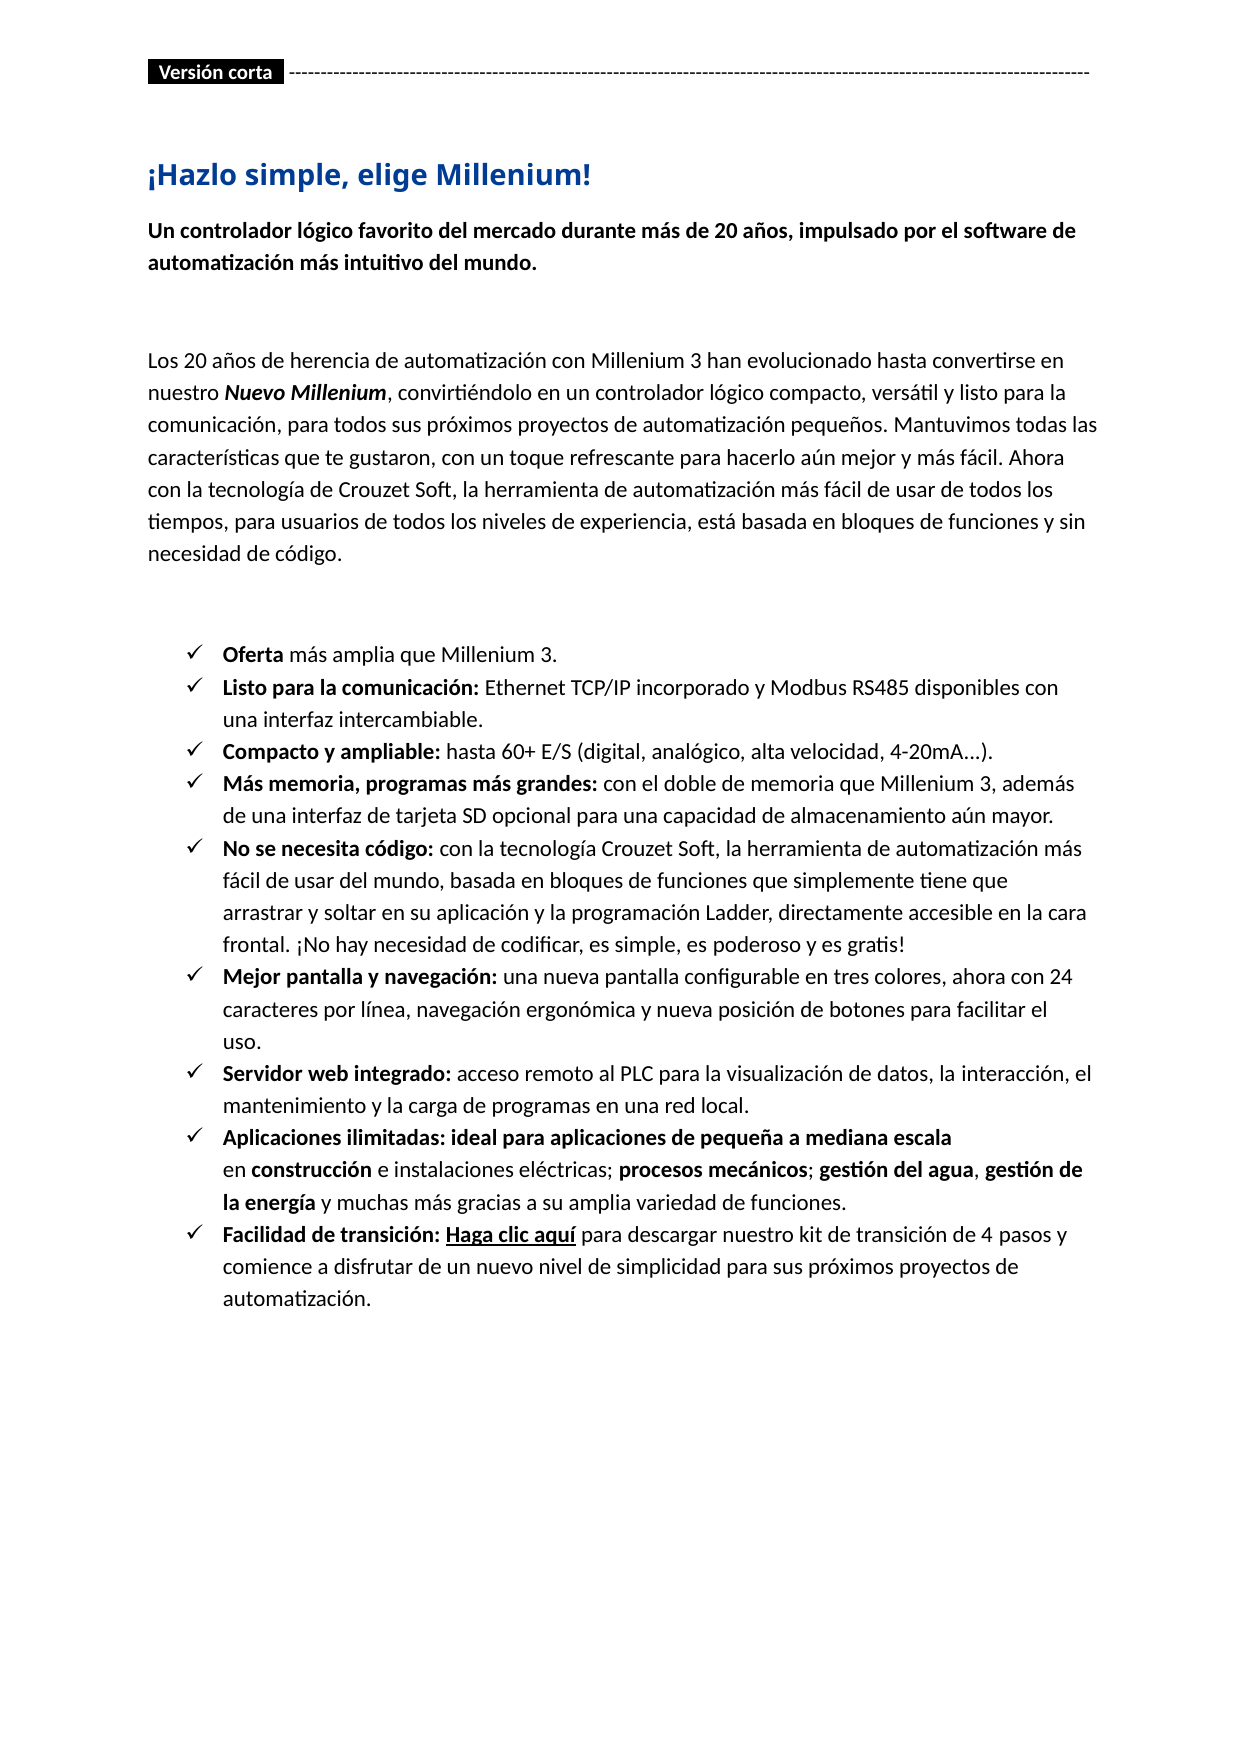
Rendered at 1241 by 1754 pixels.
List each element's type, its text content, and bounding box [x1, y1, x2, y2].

list Mejor pantalla y navegación: una nueva pantalla configurable en tres colores, ahora con 24 caracteres por línea, navegación ergonómica y nueva posición de botones para facilitar el uso. [185, 962, 1093, 1055]
list Facilidad de transición: Haga clic aquí para descargar nuestro kit de transición de 4 pasos y comience a disfrutar de un nuevo nivel de simplicidad para sus próximos proyectos de automatización. [185, 1220, 1093, 1312]
list Compacto y ampliable: hasta 60+ E/S (digital, analógico, alta velocidad, 4-20mA...). [185, 737, 1093, 765]
text Los 20 años de herencia de automatización con Millenium 3 han evolucionado hasta convertirse en nuestro Nuevo Millenium, convirtiéndolo en un controlador lógico compacto, versátil y listo para la comunicación, para todos sus próximos proyectos de automatización pequeños. Mantuvimos todas las características que te gustaron, con un toque refrescante para hacerlo aún mejor y más fácil. Ahora con la tecnología de Crouzet Soft, la herramienta de automatización más fácil de usar de todos los tiempos, para usuarios de todos los niveles de experiencia, está basada en bloques de funciones y sin necesidad de código. [148, 346, 1104, 567]
text ..Versión corta.. ------------------------------------------------------------------------------------------------------------------------------ [284, 59, 1093, 84]
list Listo para la comunicación: Ethernet TCP/IP incorporado y Modbus RS485 disponibles con una interfaz intercambiable. [185, 673, 1093, 733]
text ¡Hazlo simple, elige Millenium! [148, 154, 1093, 193]
list No se necesita código: con la tecnología Crouzet Soft, la herramienta de automatización más fácil de usar del mundo, basada en bloques de funciones que simplemente tiene que arrastrar y soltar en su aplicación y la programación Ladder, directamente accesible en la cara frontal. ¡No hay necesidad de codificar, es simple, es poderoso y es gratis! [185, 834, 1093, 958]
list Oferta más amplia que Millenium 3. [185, 641, 1093, 669]
text Un controlador lógico favorito del mercado durante más de 20 años, impulsado por el software de automatización más intuitivo del mundo. [148, 216, 1093, 276]
list Más memoria, programas más grandes: con el doble de memoria que Millenium 3, además de una interfaz de tarjeta SD opcional para una capacidad de almacenamiento aún mayor. [185, 769, 1093, 829]
list Aplicaciones ilimitadas: ideal para aplicaciones de pequeña a mediana escala en construcción e instalaciones eléctricas; procesos mecánicos; gestión del agua, gestión de la energía y muchas más gracias a su amplia variedad de funciones. [185, 1123, 1093, 1216]
list Servidor web integrado: acceso remoto al PLC para la visualización de datos, la interacción, el mantenimiento y la carga de programas en una red local. [185, 1059, 1093, 1119]
